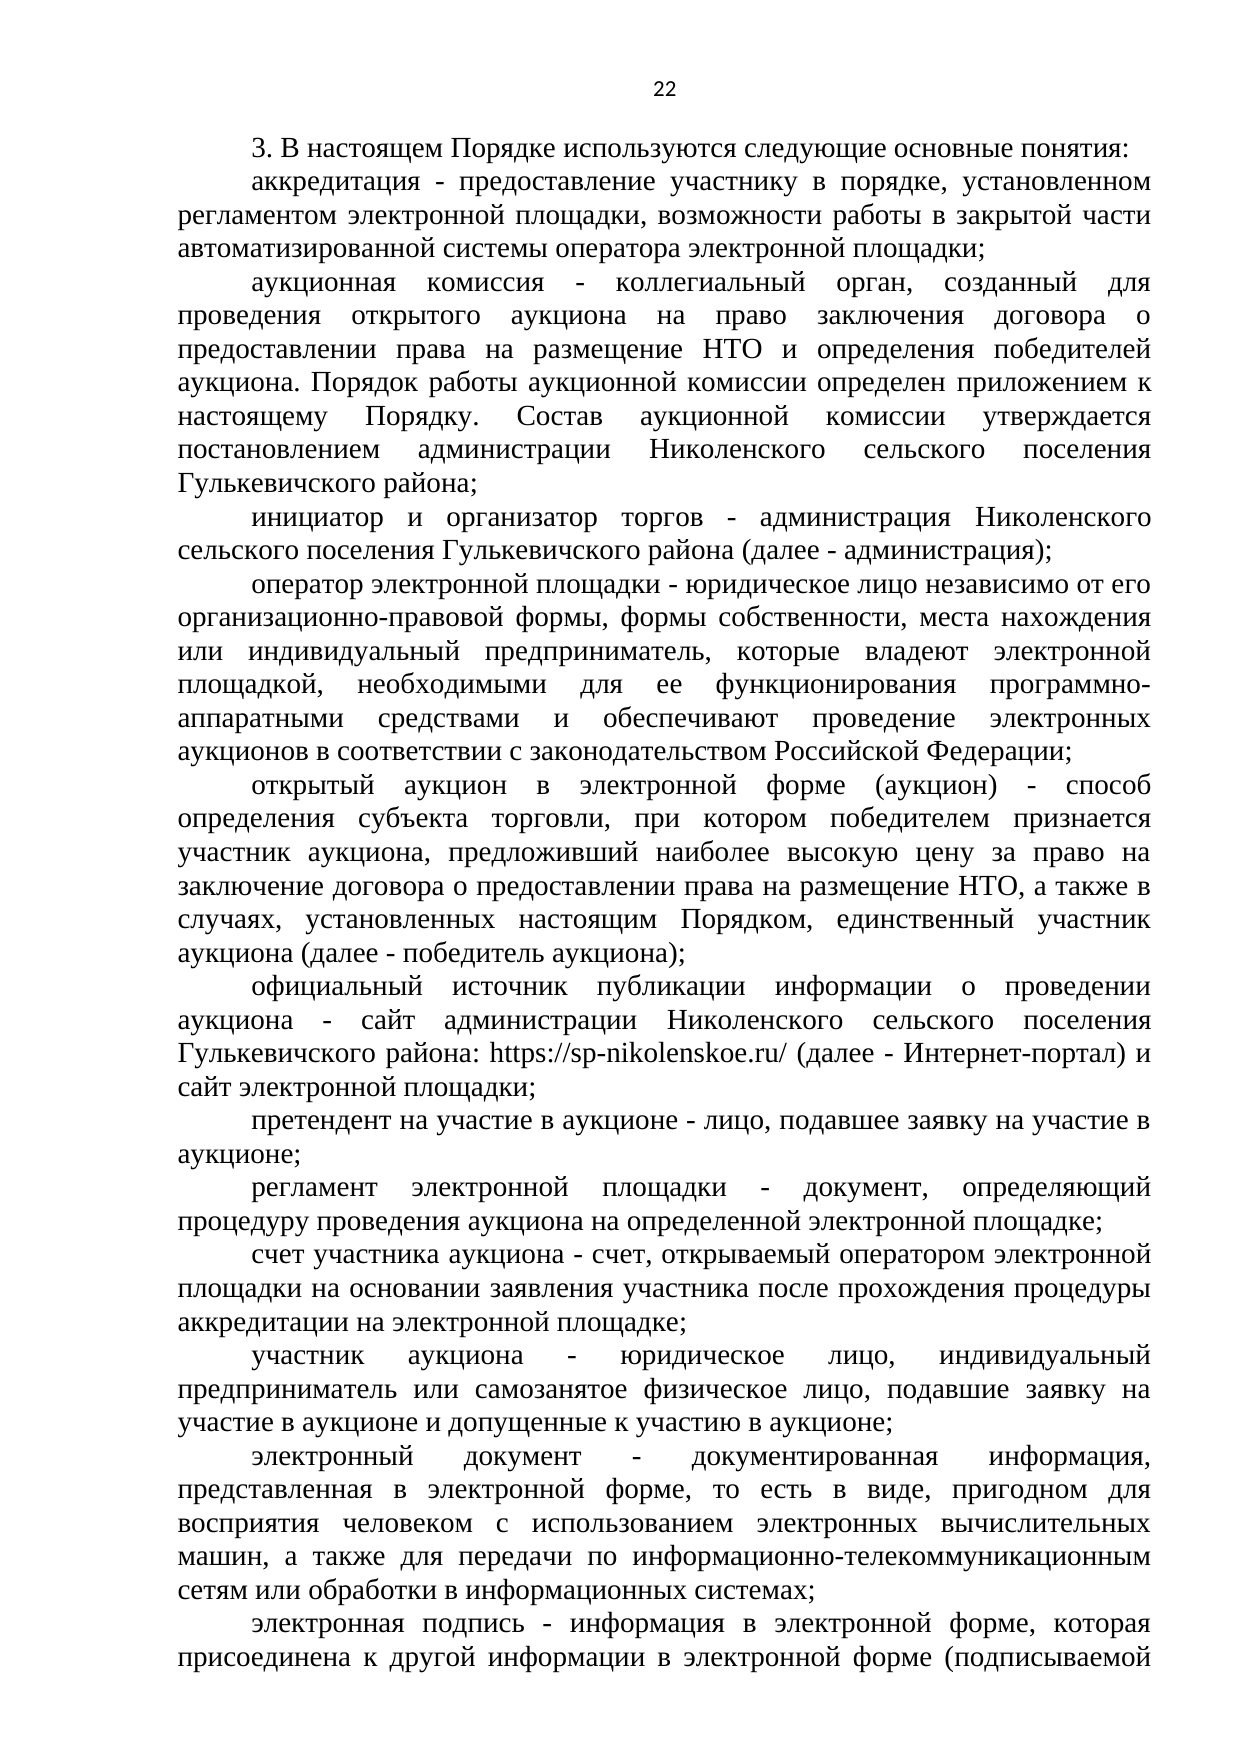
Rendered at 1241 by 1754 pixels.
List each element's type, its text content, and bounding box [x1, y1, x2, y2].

text участник аукциона - юридическое лицо, индивидуальный предприниматель или самозанятое физическое лицо, подавшие заявку на участие в аукционе и допущенные к участию в аукционе; [177, 1337, 1152, 1438]
text официальный источник публикации информации о проведении аукциона - сайт администрации Николенского сельского поселения Гулькевичского района: https://sp-nikolenskoe.ru/ (далее - Интернет-портал) и сайт электронной площадки; [177, 968, 1152, 1102]
text аккредитация - предоставление участнику в порядке, установленном регламентом электронной площадки, возможности работы в закрытой части автоматизированной системы оператора электронной площадки; [177, 163, 1152, 264]
text открытый аукцион в электронной форме (аукцион) - способ определения субъекта торговли, при котором победителем признается участник аукциона, предложивший наиболее высокую цену за право на заключение договора о предоставлении права на размещение НТО, а также в случаях, установленных настоящим Порядком, единственный участник аукциона (далее - победитель аукциона); [177, 767, 1152, 968]
text 3. В настоящем Порядке используются следующие основные понятия: [177, 130, 1152, 163]
text регламент электронной площадки - документ, определяющий процедуру проведения аукциона на определенной электронной площадке; [177, 1169, 1152, 1237]
text аукционная комиссия - коллегиальный орган, созданный для проведения открытого аукциона на право заключения договора о предоставлении права на размещение НТО и определения победителей аукциона. Порядок работы аукционной комиссии определен приложением к настоящему Порядку. Состав аукционной комиссии утверждается постановлением администрации Николенского сельского поселения Гулькевичского района; [177, 264, 1152, 499]
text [177, 1606, 1152, 1673]
text электронный документ - документированная информация, представленная в электронной форме, то есть в виде, пригодном для восприятия человеком с использованием электронных вычислительных машин, а также для передачи по информационно-телекоммуникационным сетям или обработки в информационных системах; [177, 1438, 1152, 1606]
text оператор электронной площадки - юридическое лицо независимо от его организационно-правовой формы, формы собственности, места нахождения или индивидуальный предприниматель, которые владеют электронной площадкой, необходимыми для ее функционирования программно-аппаратными средствами и обеспечивают проведение электронных аукционов в соответствии с законодательством Российской Федерации; [177, 566, 1152, 767]
text инициатор и организатор торгов - администрация Николенского сельского поселения Гулькевичского района (далее - администрация); [177, 499, 1152, 566]
text претендент на участие в аукционе - лицо, подавшее заявку на участие в аукционе; [177, 1102, 1152, 1169]
text счет участника аукциона - счет, открываемый оператором электронной площадки на основании заявления участника после прохождения процедуры аккредитации на электронной площадке; [177, 1237, 1152, 1337]
